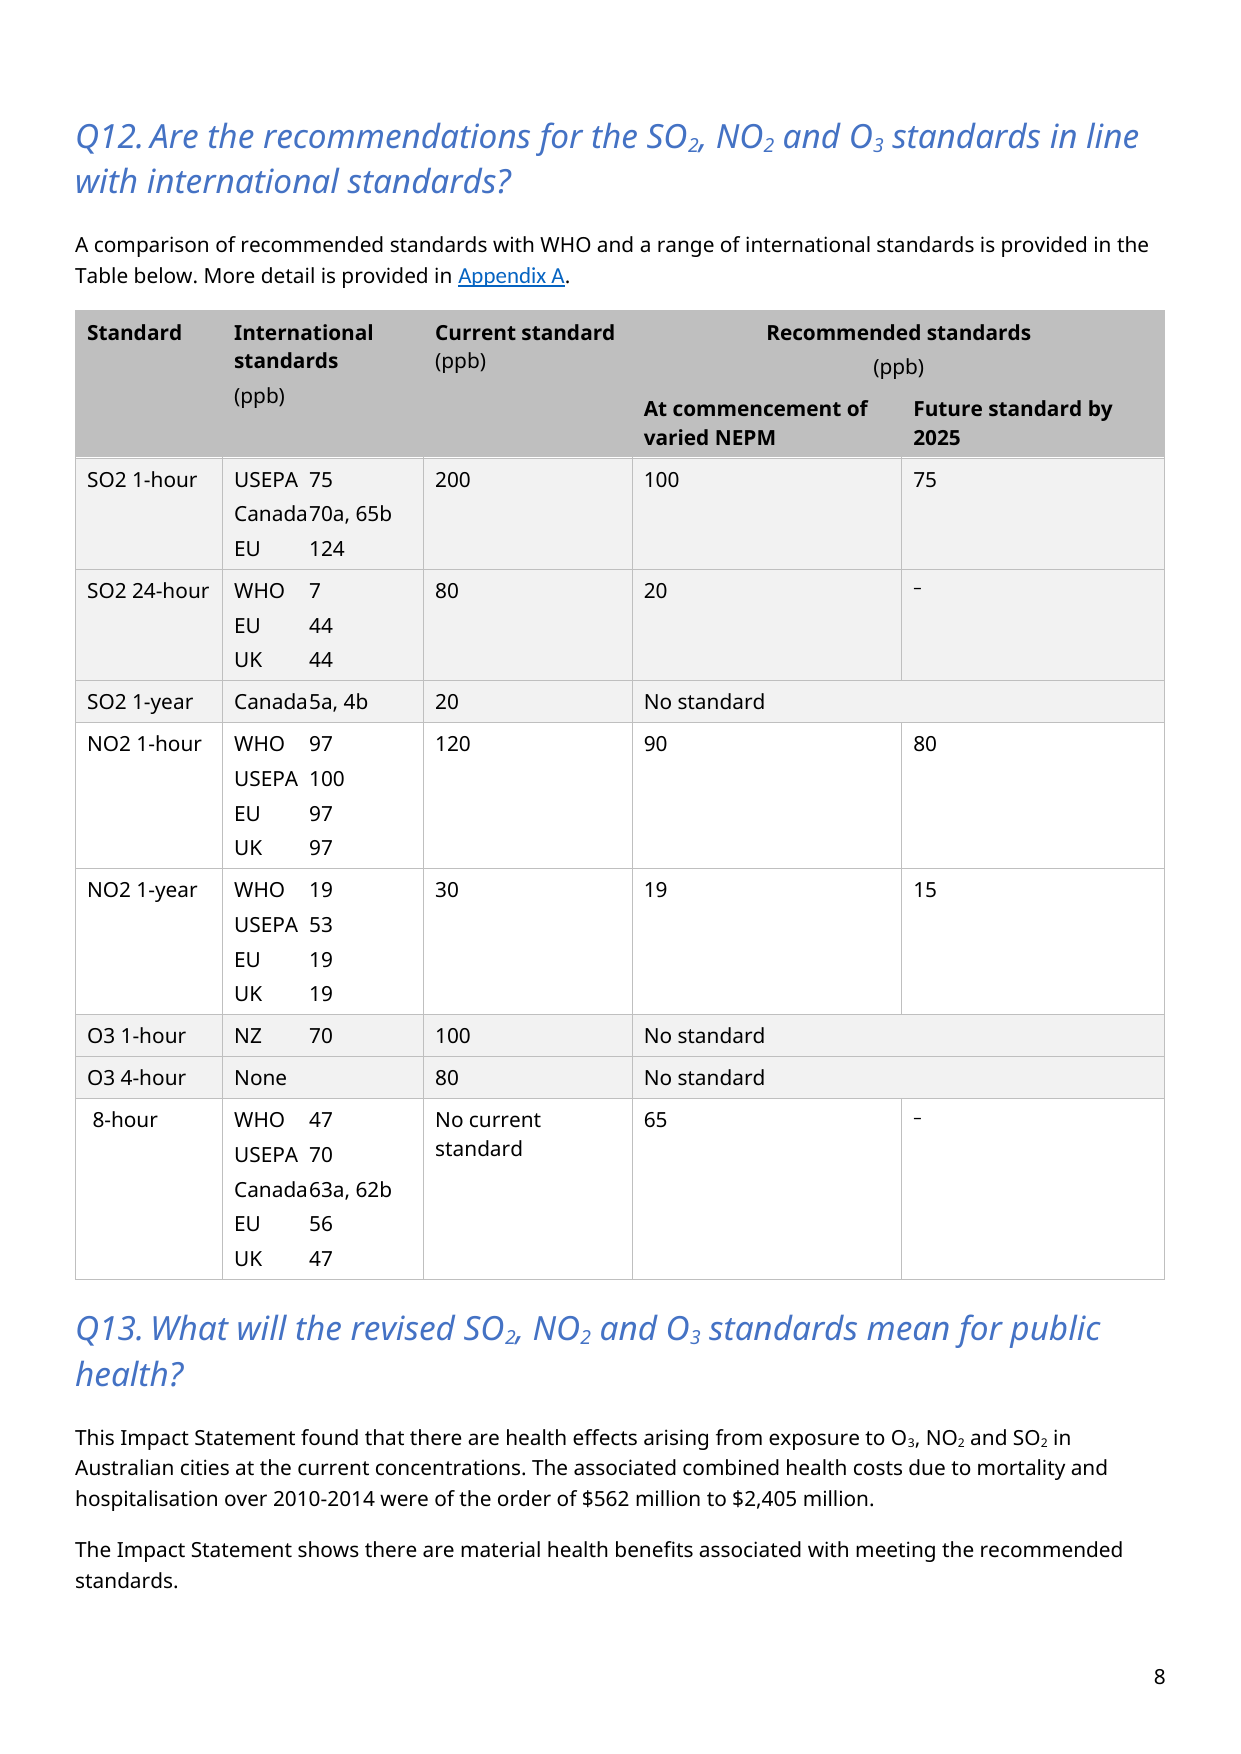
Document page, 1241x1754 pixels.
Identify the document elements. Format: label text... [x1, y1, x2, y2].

table_cell 19 [633, 869, 901, 1014]
table_cell SO2 1-hour [76, 459, 222, 569]
table_cell At commencement of varied NEPM [633, 388, 901, 457]
text A comparison of recommended standards with WHO and a range of international standards is provided in the Table below. More detail is provided in Appendix A. [75, 228, 1165, 289]
table_cell – [902, 570, 1164, 680]
table_cell SO2 24-hour [76, 570, 222, 680]
table_cell No current standard [424, 1099, 632, 1279]
table_cell 100 [633, 459, 901, 569]
table_cell WHO 19 USEPA 53 EU 19 UK 19 [223, 869, 423, 1014]
table_header Standard [76, 311, 222, 457]
table_cell 20 [633, 570, 901, 680]
table_cell No standard [633, 1057, 1164, 1098]
table_cell 120 [424, 723, 632, 868]
table_cell 30 [424, 869, 632, 1014]
table_cell 65 [633, 1099, 901, 1279]
table_cell 20 [424, 681, 632, 722]
table_cell 100 [424, 1015, 632, 1056]
table_cell Future standard by 2025 [902, 388, 1164, 457]
table_cell NO2 1-year [76, 869, 222, 1014]
table_cell No standard [633, 1015, 1164, 1056]
table_cell WHO 47 USEPA 70 Canada 63a, 62b EU 56 UK 47 [223, 1099, 423, 1279]
subtitle Q13. What will the revised SO2, NO2 and O3 standards mean for public health? [75, 1305, 1165, 1396]
table_cell None [223, 1057, 423, 1098]
table_header International standards (ppb) [223, 311, 423, 457]
table_cell 80 [902, 723, 1164, 868]
table_cell USEPA 75 Canada 70a, 65b EU 124 [223, 459, 423, 569]
table_cell 200 [424, 459, 632, 569]
table_cell – [902, 1099, 1164, 1279]
table_header Recommended standards (ppb) [633, 311, 1164, 387]
table_cell WHO 97 USEPA 100 EU 97 UK 97 [223, 723, 423, 868]
table_cell NZ 70 [223, 1015, 423, 1056]
table_cell NO2 1-hour [76, 723, 222, 868]
table_cell O3 1-hour [76, 1015, 222, 1056]
table_cell SO2 1-year [76, 681, 222, 722]
table_cell 90 [633, 723, 901, 868]
table_cell Canada 5a, 4b [223, 681, 423, 722]
table_cell WHO 7 EU 44 UK 44 [223, 570, 423, 680]
table_cell 80 [424, 1057, 632, 1098]
subtitle Q12. Are the recommendations for the SO2, NO2 and O3 standards in line with international standards? [75, 113, 1165, 203]
table_cell No standard [633, 681, 1164, 722]
table_cell 15 [902, 869, 1164, 1014]
text This Impact Statement found that there are health effects arising from exposure to O3, NO2 and SO2 in Australian cities at the current concentrations. The associated combined health costs due to mortality and hospitalisation over 2010-2014 were of the order of $562 million to $2,405 million. [75, 1421, 1165, 1512]
table_cell 80 [424, 570, 632, 680]
table_cell 75 [902, 459, 1164, 569]
table_cell O3 4-hour [76, 1057, 222, 1098]
table_header Current standard (ppb) [424, 311, 632, 457]
text The Impact Statement shows there are material health benefits associated with meeting the recommended standards. [75, 1533, 1165, 1594]
table_cell 8-hour [76, 1099, 222, 1279]
